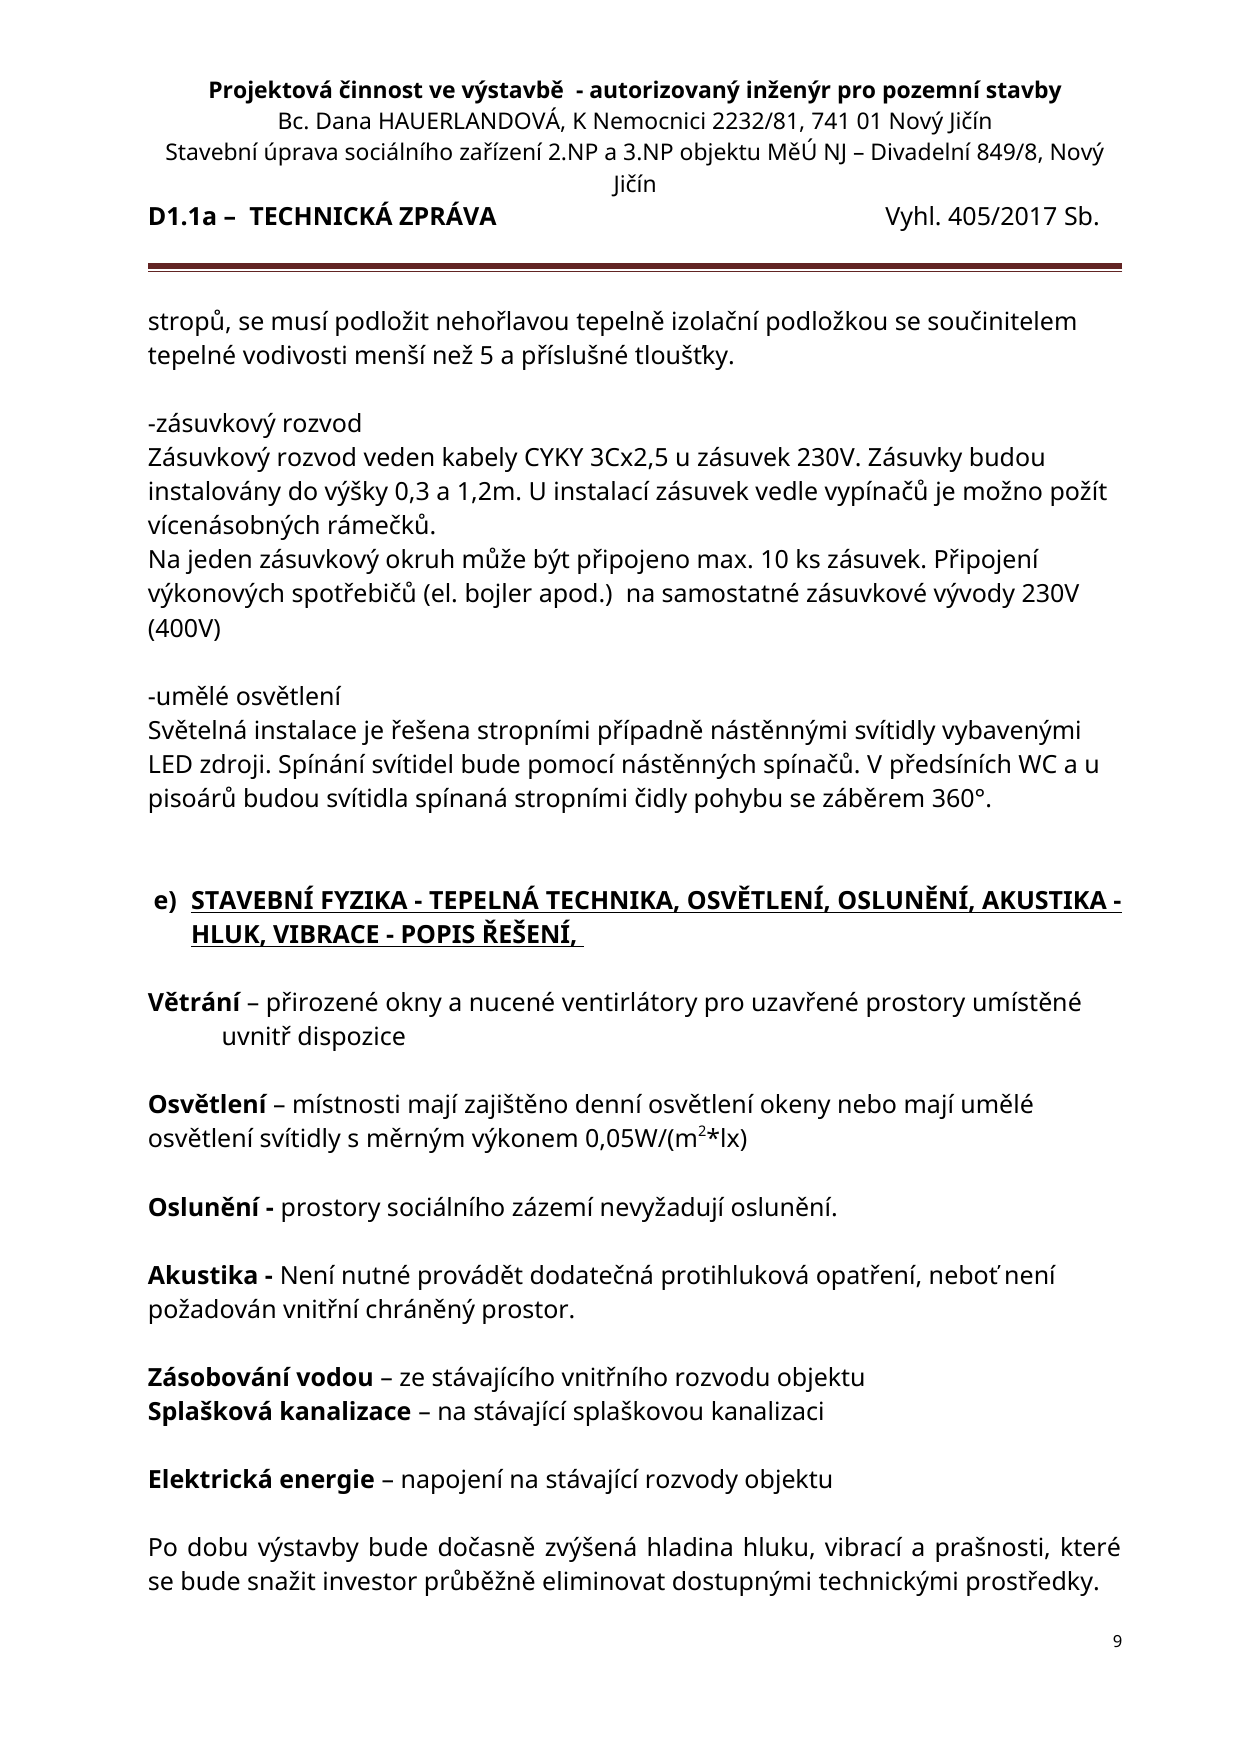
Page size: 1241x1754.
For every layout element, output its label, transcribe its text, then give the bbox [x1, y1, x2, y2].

text Oslunění - prostory sociálního zázemí nevyžadují oslunění. [148, 1189, 1122, 1223]
text Po dobu výstavby bude dočasně zvýšená hladina hluku, vibrací a prašnosti, které se bude snažit investor průběžně eliminovat dostupnými technickými prostředky. [148, 1530, 1122, 1598]
text -zásuvkový rozvod [148, 406, 1122, 440]
text Osvětlení – místnosti mají zajištěno denní osvětlení okeny nebo mají umělé osvětlení svítidly s měrným výkonem 0,05W/(m2*lx) [148, 1087, 1122, 1155]
text -umělé osvětlení [148, 678, 1122, 712]
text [148, 304, 1122, 372]
list STAVEBNÍ FYZIKA - TEPELNÁ TECHNIKA, OSVĚTLENÍ, OSLUNĚNÍ, AKUSTIKA - HLUK, VIBRACE - POPIS ŘEŠENÍ, [153, 883, 1122, 951]
text Akustika - Není nutné provádět dodatečná protihluková opatření, neboť není požadován vnitřní chráněný prostor. [148, 1257, 1122, 1326]
text Větrání – přirozené okny a nucené ventirlátory pro uzavřené prostory umístěné uvnitř dispozice [148, 985, 1122, 1053]
text Elektrická energie – napojení na stávající rozvody objektu [148, 1462, 1122, 1496]
text Na jeden zásuvkový okruh může být připojeno max. 10 ks zásuvek. Připojení výkonových spotřebičů (el. bojler apod.) na samostatné zásuvkové vývody 230V (400V) [148, 542, 1122, 644]
text Zásuvkový rozvod veden kabely CYKY 3Cx2,5 u zásuvek 230V. Zásuvky budou instalovány do výšky 0,3 a 1,2m. U instalací zásuvek vedle vypínačů je možno požít vícenásobných rámečků. [148, 440, 1122, 542]
text Splašková kanalizace – na stávající splaškovou kanalizaci [148, 1394, 1122, 1428]
text Zásobování vodou – ze stávajícího vnitřního rozvodu objektu [148, 1359, 1122, 1394]
text Světelná instalace je řešena stropními případně nástěnnými svítidly vybavenými LED zdroji. Spínání svítidel bude pomocí nástěnných spínačů. V předsíních WC a u pisoárů budou svítidla spínaná stropními čidly pohybu se záběrem 360°. [148, 712, 1122, 814]
